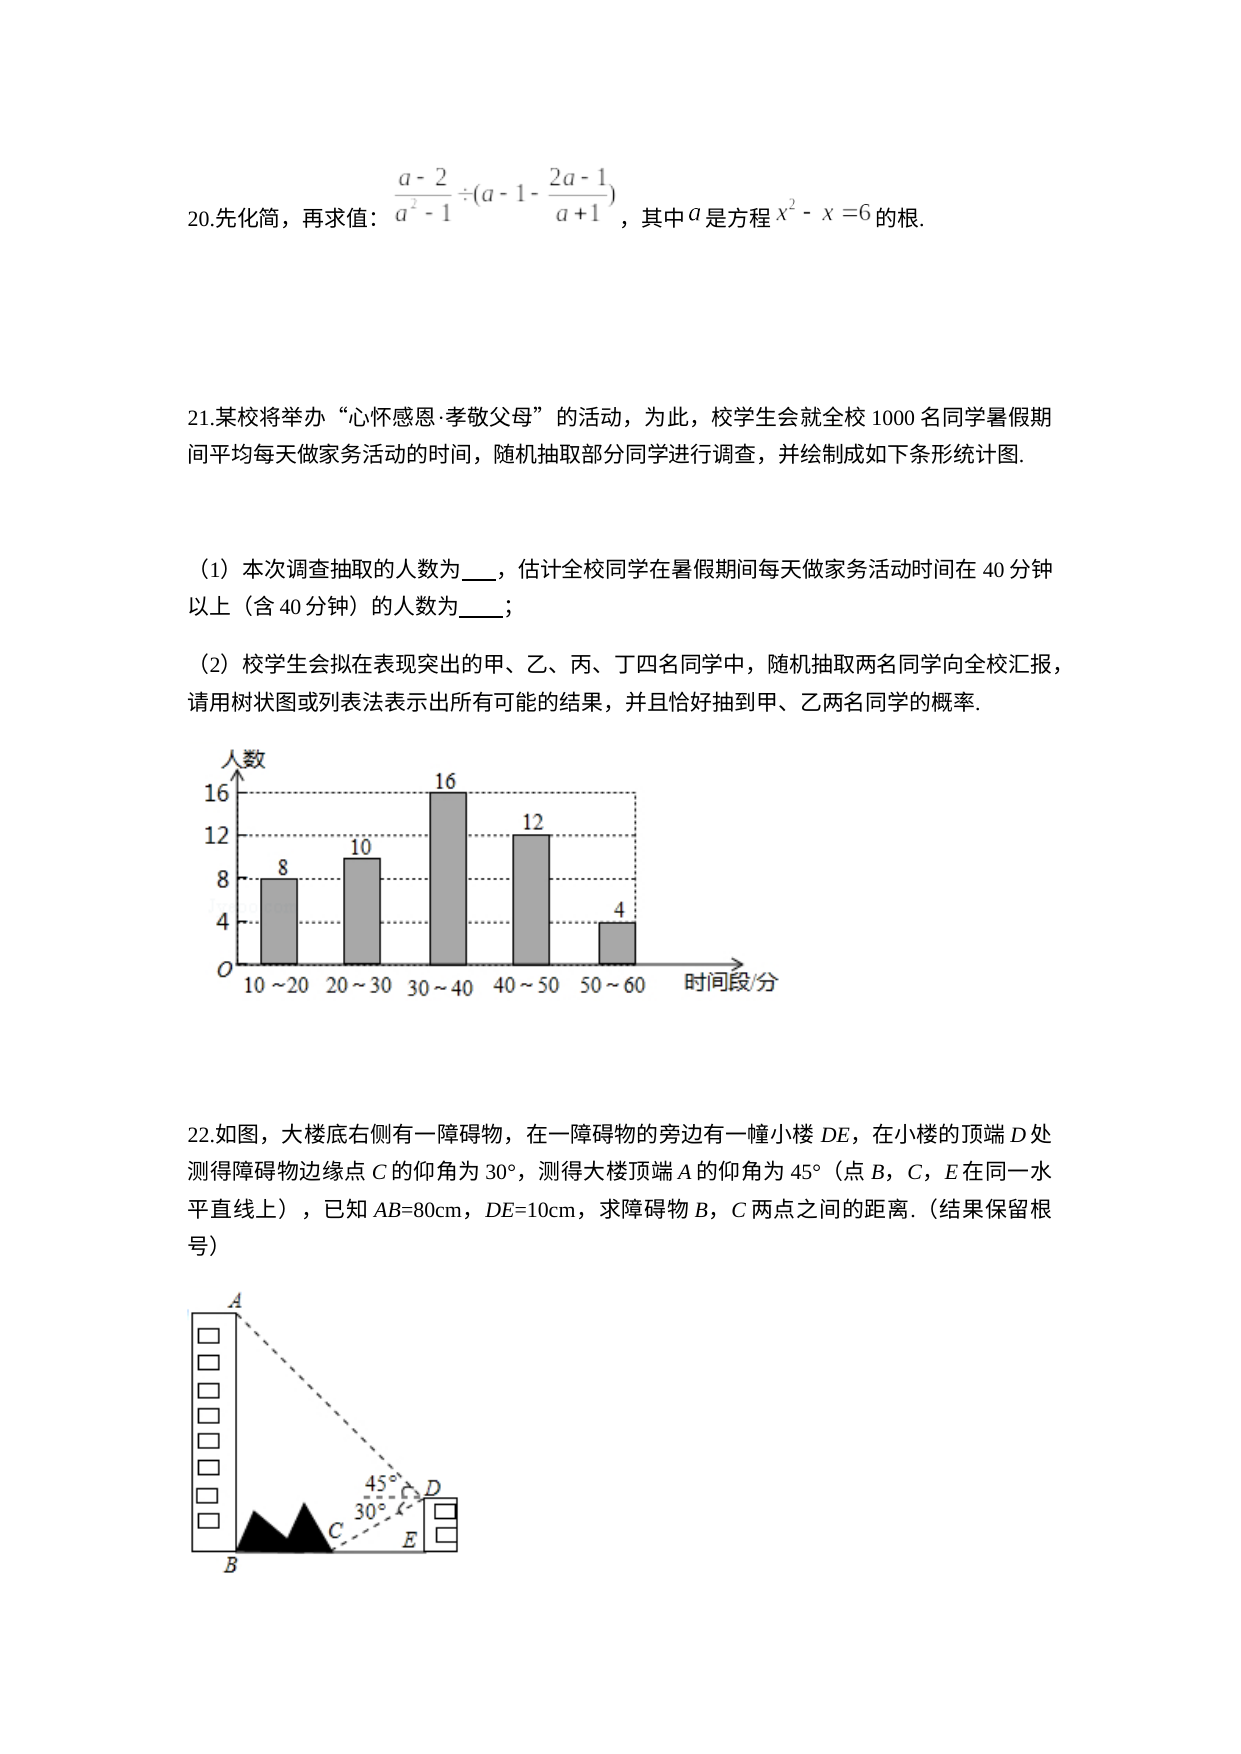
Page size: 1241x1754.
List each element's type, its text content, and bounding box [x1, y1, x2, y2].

picture [187, 1286, 469, 1576]
list 21.某校将举办“心怀感恩·孝敬父母”的活动，为此，校学生会就全校1000名同学暑假期间平均每天做家务活动的时间，随机抽取部分同学进行调查，并绘制成如下条形统计图. [187, 399, 1053, 469]
list 校学生会拟在表现突出的甲、乙、丙、丁四名同学中，随机抽取两名同学向全校汇报，请用树状图或列表法表示出所有可能的结果，并且恰好抽到甲、乙两名同学的概率. [187, 647, 1053, 717]
list 22.如图，大楼底右侧有一障碍物，在一障碍物的旁边有一幢小楼DE，在小楼的顶端D处测得障碍物边缘点C的仰角为30°，测得大楼顶端A的仰角为45°（点B，C，E在同一水平直线上），已知AB=80cm，DE=10cm，求障碍物B，C两点之间的距离.（结果保留根号） [187, 1117, 1053, 1261]
list 本次调查抽取的人数为 ，估计全校同学在暑假期间每天做家务活动时间在40分钟以上（含40分钟）的人数为 ； [187, 552, 1053, 621]
list 20.先化简，再求值：，其中是方程的根. [187, 162, 1053, 259]
picture [187, 742, 782, 1004]
